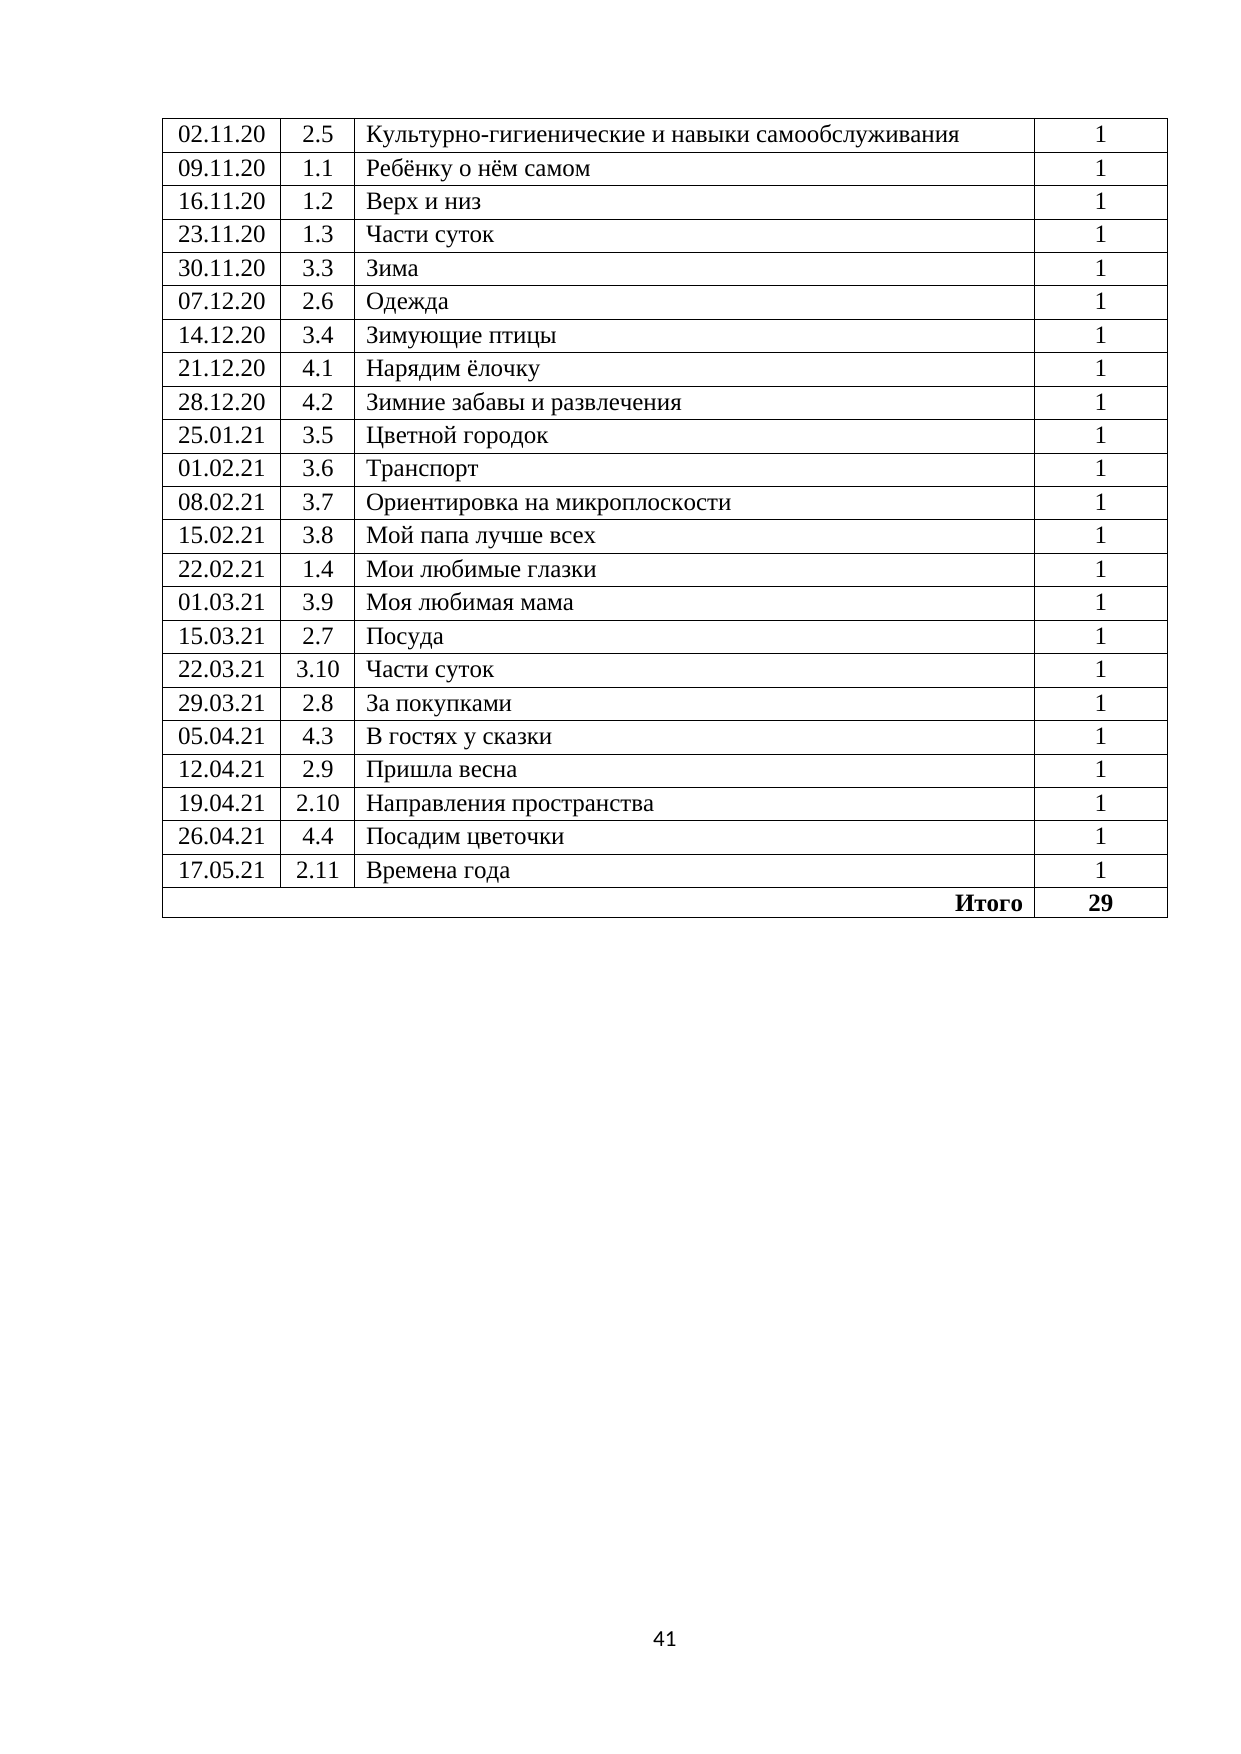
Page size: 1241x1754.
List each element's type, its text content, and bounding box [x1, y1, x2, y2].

table_cell 1 [1035, 721, 1167, 753]
table_cell 2.6 [281, 286, 354, 319]
table_cell Мой папа лучше всех [355, 520, 1034, 553]
table_cell 3.8 [281, 520, 354, 553]
table_cell 1.2 [281, 186, 354, 218]
table_cell Итого [163, 888, 1034, 917]
table_cell 19.04.21 [163, 788, 280, 820]
table_cell 1.4 [281, 554, 354, 586]
table_cell 3.10 [281, 654, 354, 687]
table_cell 3.9 [281, 587, 354, 620]
table_cell В гостях у сказки [355, 721, 1034, 753]
table_cell Одежда [355, 286, 1034, 319]
table_cell Моя любимая мама [355, 587, 1034, 620]
table_cell 4.1 [281, 353, 354, 386]
table_cell 1 [1035, 788, 1167, 820]
table_cell Транспорт [355, 454, 1034, 486]
table_cell 08.02.21 [163, 487, 280, 519]
table_cell 3.3 [281, 253, 354, 285]
table_cell 3.5 [281, 420, 354, 452]
table_cell 1 [1035, 855, 1167, 887]
table_cell 4.4 [281, 821, 354, 854]
table_cell Направления пространства [355, 788, 1034, 820]
table_cell 1 [1035, 554, 1167, 586]
table_cell 22.03.21 [163, 654, 280, 687]
table_cell 1 [1035, 119, 1167, 152]
table_cell 1.3 [281, 220, 354, 252]
table_cell 17.05.21 [163, 855, 280, 887]
table_cell 2.9 [281, 755, 354, 787]
table_cell Части суток [355, 654, 1034, 687]
table_cell 1 [1035, 755, 1167, 787]
table_cell 1 [1035, 186, 1167, 218]
table_cell 1 [1035, 220, 1167, 252]
table_cell 2.5 [281, 119, 354, 152]
table_cell 1 [1035, 654, 1167, 687]
table_cell За покупками [355, 688, 1034, 720]
table_cell 1 [1035, 621, 1167, 653]
table_cell Зима [355, 253, 1034, 285]
table_cell 1 [1035, 454, 1167, 486]
table_cell 30.11.20 [163, 253, 280, 285]
table_cell Части суток [355, 220, 1034, 252]
table_cell 1 [1035, 487, 1167, 519]
table_cell Посадим цветочки [355, 821, 1034, 854]
table_cell 23.11.20 [163, 220, 280, 252]
table_cell 07.12.20 [163, 286, 280, 319]
table_cell 3.6 [281, 454, 354, 486]
table_cell 09.11.20 [163, 153, 280, 185]
table_cell 22.02.21 [163, 554, 280, 586]
table_cell 3.4 [281, 320, 354, 352]
table_cell 1 [1035, 320, 1167, 352]
table_cell 15.02.21 [163, 520, 280, 553]
table_cell Культурно-гигиенические и навыки самообслуживания [355, 119, 1034, 152]
table_cell Мои любимые глазки [355, 554, 1034, 586]
table_cell Цветной городок [355, 420, 1034, 452]
table_cell 25.01.21 [163, 420, 280, 452]
table_cell 1 [1035, 520, 1167, 553]
table_cell Зимующие птицы [355, 320, 1034, 352]
table_cell Верх и низ [355, 186, 1034, 218]
table_cell 1 [1035, 253, 1167, 285]
table_cell Времена года [355, 855, 1034, 887]
table_cell 1 [1035, 387, 1167, 419]
table_cell 2.7 [281, 621, 354, 653]
table_cell 1 [1035, 153, 1167, 185]
table_cell Посуда [355, 621, 1034, 653]
table_cell Ориентировка на микроплоскости [355, 487, 1034, 519]
table_cell 1 [1035, 286, 1167, 319]
table_cell 1 [1035, 420, 1167, 452]
table_cell 3.7 [281, 487, 354, 519]
table_cell 01.03.21 [163, 587, 280, 620]
table_cell 2.10 [281, 788, 354, 820]
table_cell 4.2 [281, 387, 354, 419]
table_cell 1.1 [281, 153, 354, 185]
table_cell Пришла весна [355, 755, 1034, 787]
table_cell 16.11.20 [163, 186, 280, 218]
table_cell 28.12.20 [163, 387, 280, 419]
table_cell 1 [1035, 821, 1167, 854]
table_cell 2.8 [281, 688, 354, 720]
table_cell 05.04.21 [163, 721, 280, 753]
table_cell 1 [1035, 353, 1167, 386]
table_cell 1 [1035, 587, 1167, 620]
table_cell Ребёнку о нём самом [355, 153, 1034, 185]
table_cell 2.11 [281, 855, 354, 887]
table_cell 21.12.20 [163, 353, 280, 386]
table_cell 02.11.20 [163, 119, 280, 152]
table_cell Зимние забавы и развлечения [355, 387, 1034, 419]
table_cell 4.3 [281, 721, 354, 753]
table_cell Нарядим ёлочку [355, 353, 1034, 386]
table_cell 01.02.21 [163, 454, 280, 486]
table_cell 14.12.20 [163, 320, 280, 352]
table_cell 12.04.21 [163, 755, 280, 787]
table_cell 29 [1035, 888, 1167, 917]
table_cell 1 [1035, 688, 1167, 720]
table_cell 15.03.21 [163, 621, 280, 653]
table_cell 29.03.21 [163, 688, 280, 720]
table_cell 26.04.21 [163, 821, 280, 854]
